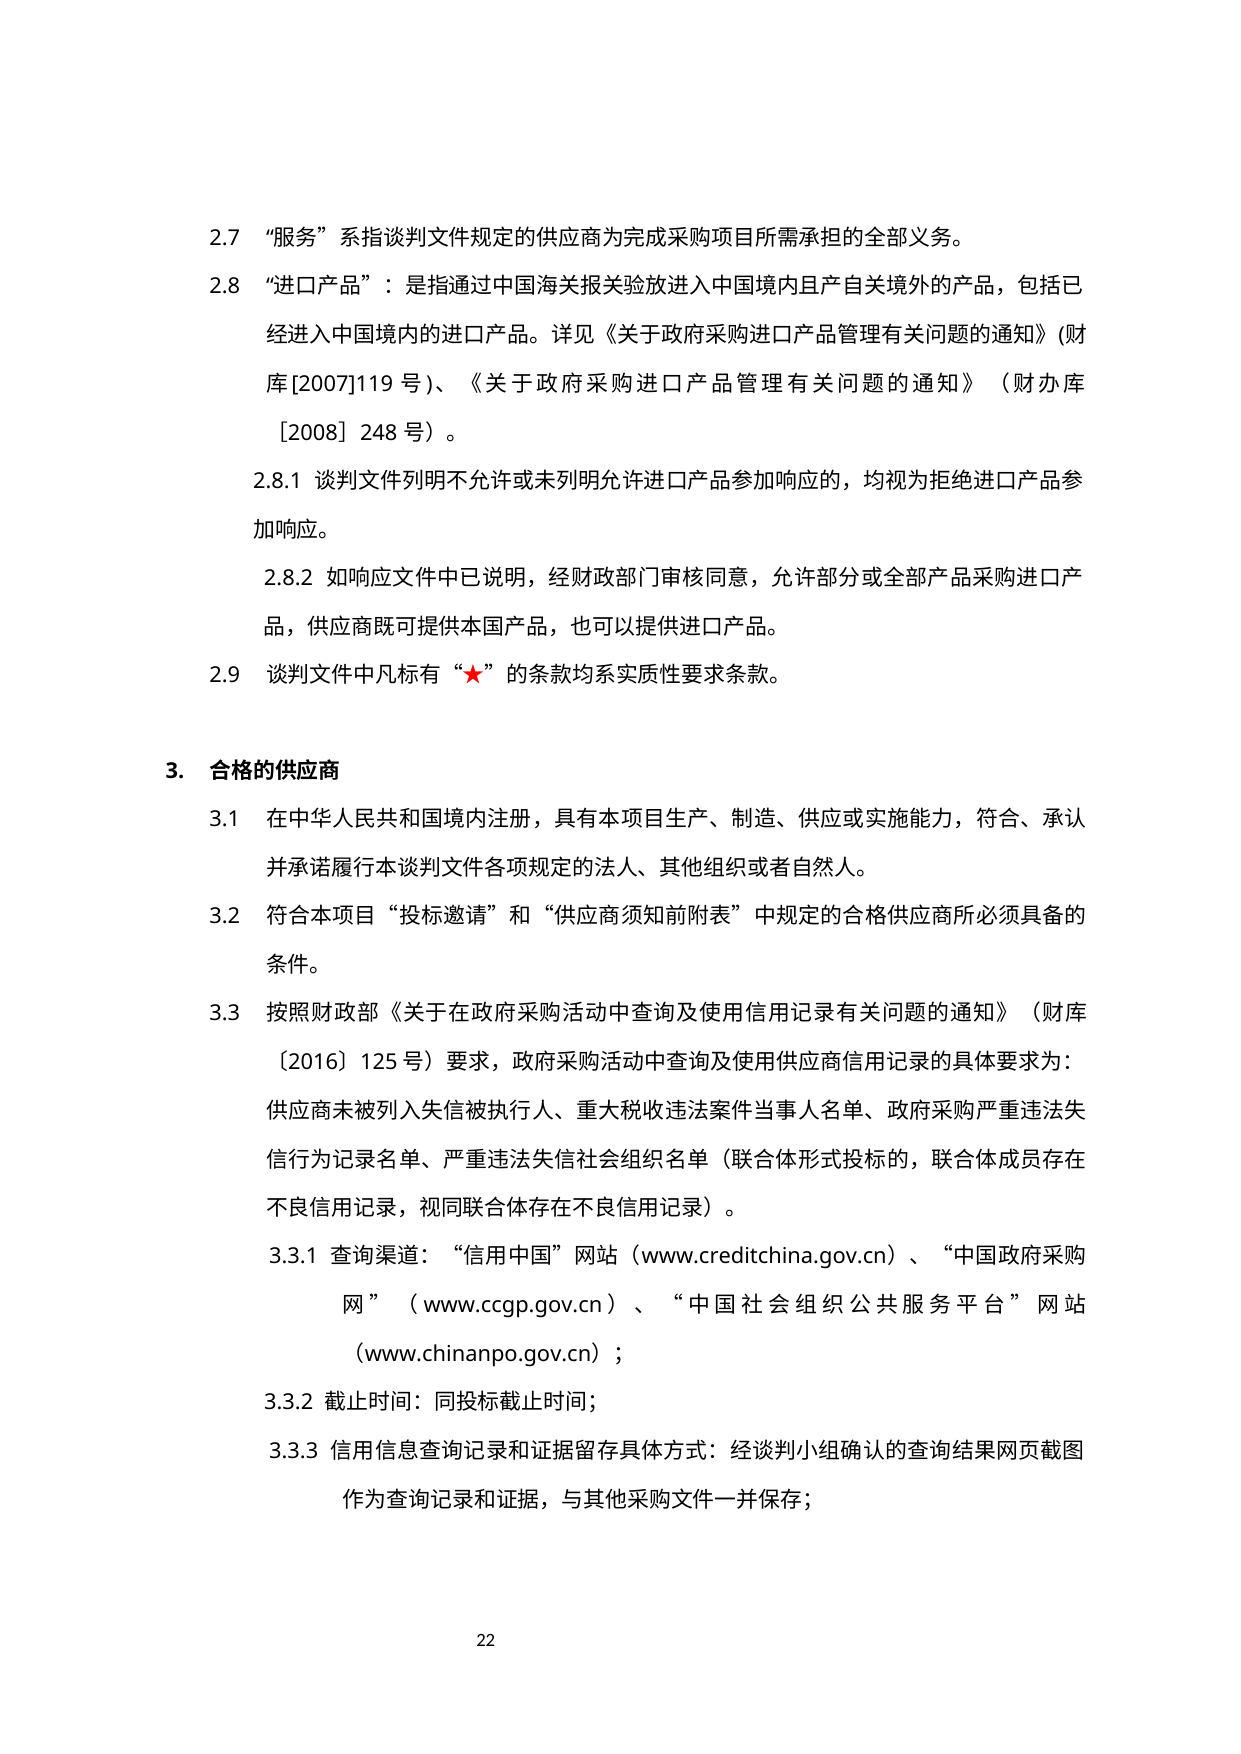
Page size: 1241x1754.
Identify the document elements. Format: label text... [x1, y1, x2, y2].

list “进口产品”：是指通过中国海关报关验放进入中国境内且产自关境外的产品，包括已经进入中国境内的进口产品。详见《关于政府采购进口产品管理有关问题的通知》(财库[2007]119号)、《关于政府采购进口产品管理有关问题的通知》（财办库［2008］248 号）。 [209, 268, 1087, 447]
list 按照财政部《关于在政府采购活动中查询及使用信用记录有关问题的通知》（财库〔2016〕125号）要求，政府采购活动中查询及使用供应商信用记录的具体要求为：供应商未被列入失信被执行人、重大税收违法案件当事人名单、政府采购严重违法失信行为记录名单、严重违法失信社会组织名单（联合体形式投标的，联合体成员存在不良信用记录，视同联合体存在不良信用记录）。 [209, 995, 1087, 1222]
text 3.3.2 截止时间：同投标截止时间； [165, 1384, 1087, 1417]
list 3.3.3 信用信息查询记录和证据留存具体方式：经谈判小组确认的查询结果网页截图作为查询记录和证据，与其他采购文件一并保存； [269, 1432, 1087, 1514]
list 合格的供应商 [165, 752, 1087, 785]
list 符合本项目“投标邀请”和“供应商须知前附表”中规定的合格供应商所必须具备的条件。 [209, 898, 1087, 979]
list 在中华人民共和国境内注册，具有本项目生产、制造、供应或实施能力，符合、承认并承诺履行本谈判文件各项规定的法人、其他组织或者自然人。 [209, 801, 1087, 882]
text 2.8.2 如响应文件中已说明，经财政部门审核同意，允许部分或全部产品采购进口产品，供应商既可提供本国产品，也可以提供进口产品。 [264, 559, 1087, 641]
list 3.3.1 查询渠道：“信用中国”网站（www.creditchina.gov.cn）、“中国政府采购网”（www.ccgp.gov.cn）、“中国社会组织公共服务平台”网站（www.chinanpo.gov.cn）； [269, 1238, 1087, 1368]
list “服务”系指谈判文件规定的供应商为完成采购项目所需承担的全部义务。 [209, 219, 1087, 252]
list 谈判文件中凡标有“★”的条款均系实质性要求条款。 [209, 657, 1087, 689]
text 2.8.1 谈判文件列明不允许或未列明允许进口产品参加响应的，均视为拒绝进口产品参加响应。 [253, 462, 1087, 544]
